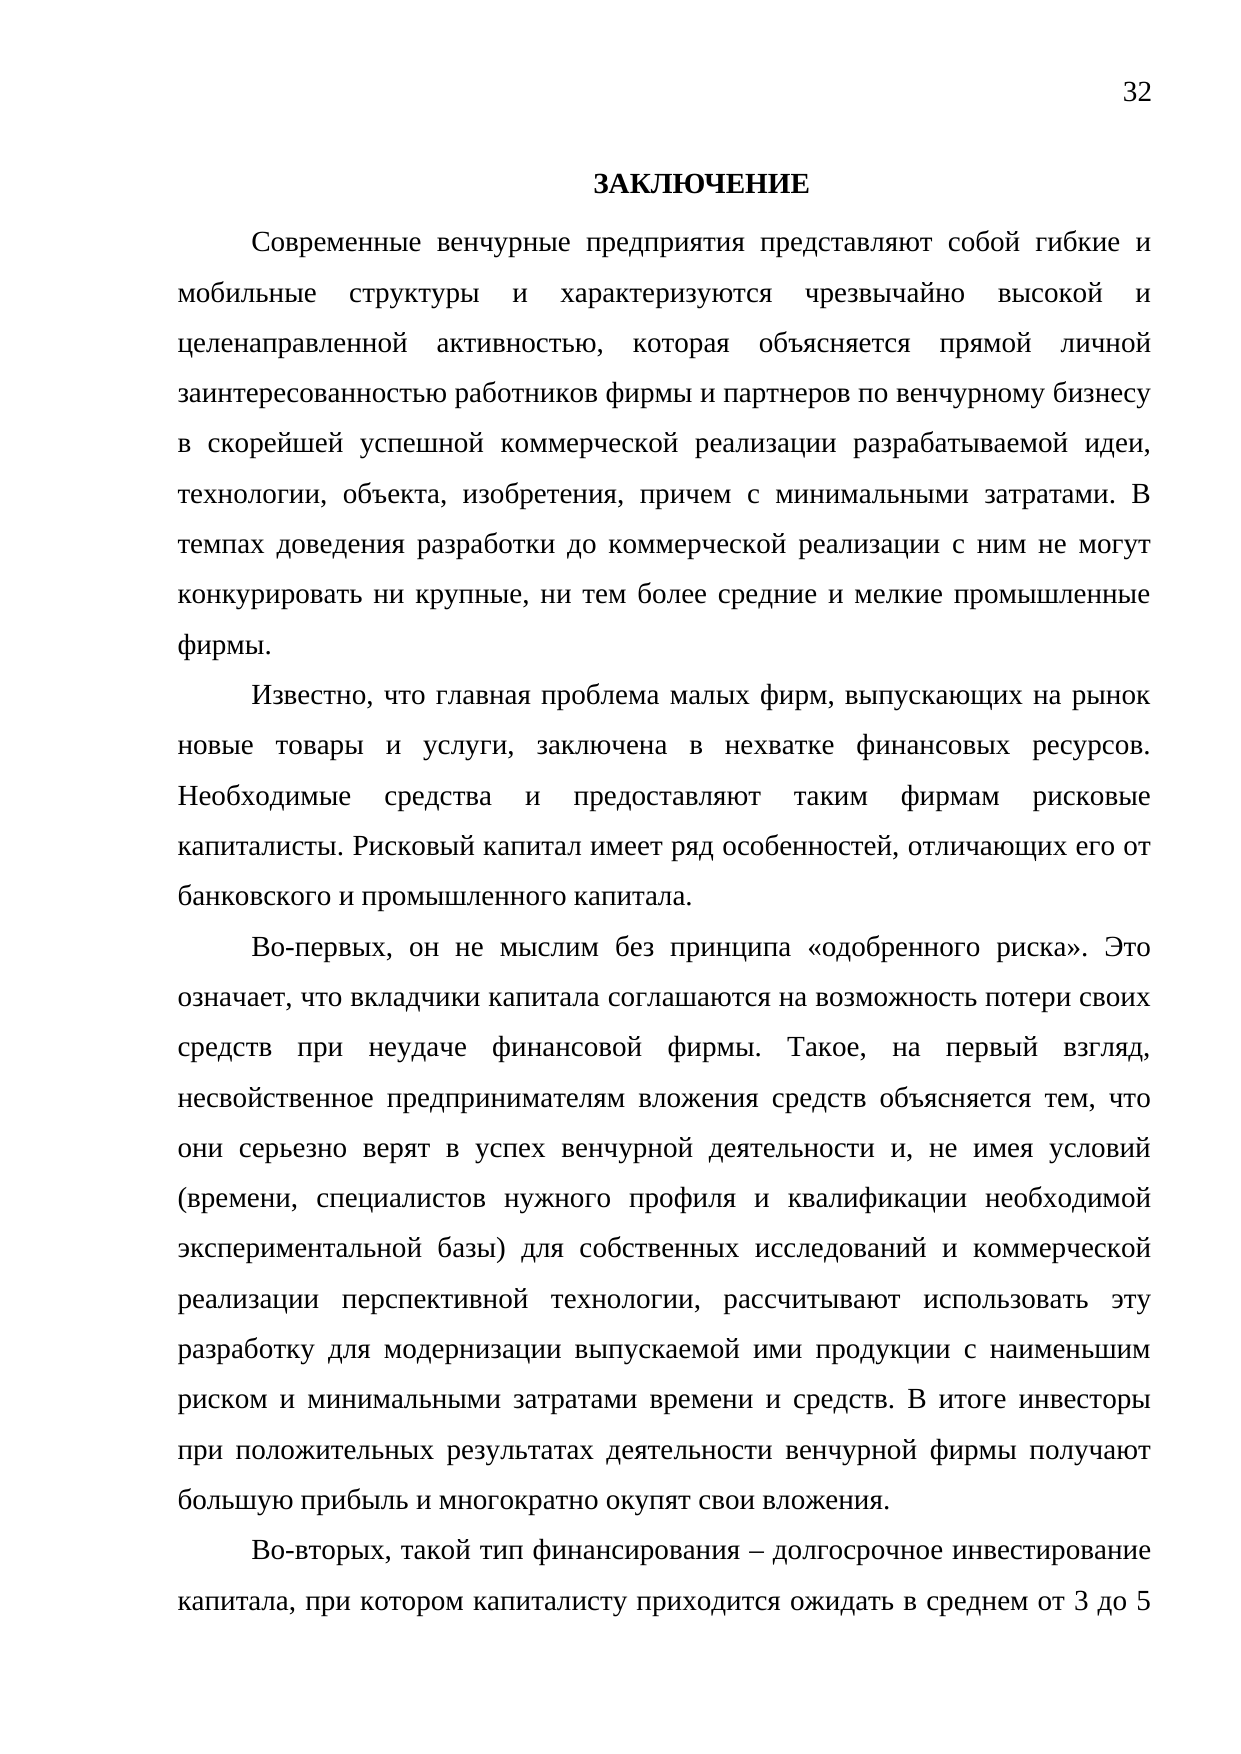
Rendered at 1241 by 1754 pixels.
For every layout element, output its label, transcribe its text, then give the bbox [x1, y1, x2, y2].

text Известно, что главная проблема малых фирм, выпускающих на рынок новые товары и услуги, заключена в нехватке финансовых ресурсов. Необходимые средства и предоставляют таким фирмам рисковые капиталисты. Рисковый капитал имеет ряд особенностей, отличающих его от банковского и промышленного капитала. [177, 677, 1152, 912]
subtitle Заключение [177, 166, 1152, 199]
text Во-первых, он не мыслим без принципа «одобренного риска». Это означает, что вкладчики капитала соглашаются на возможность потери своих средств при неудаче финансовой фирмы. Такое, на первый взгляд, несвойственное предпринимателям вложения средств объясняется тем, что они серьезно верят в успех венчурной деятельности и, не имея условий (времени, специалистов нужного профиля и квалификации необходимой экспериментальной базы) для собственных исследований и коммерческой реализации перспективной технологии, рассчитывают использовать эту разработку для модернизации выпускаемой ими продукции с наименьшим риском и минимальными затратами времени и средств. В итоге инвесторы при положительных результатах деятельности венчурной фирмы получают большую прибыль и многократно окупят свои вложения. [177, 929, 1152, 1516]
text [177, 1532, 1152, 1616]
text Современные венчурные предприятия представляют собой гибкие и мобильные структуры и характеризуются чрезвычайно высокой и целенаправленной активностью, которая объясняется прямой личной заинтересованностью работников фирмы и партнеров по венчурному бизнесу в скорейшей успешной коммерческой реализации разрабатываемой идеи, технологии, объекта, изобретения, причем с минимальными затратами. В темпах доведения разработки до коммерческой реализации с ним не могут конкурировать ни крупные, ни тем более средние и мелкие промышленные фирмы. [177, 224, 1152, 660]
